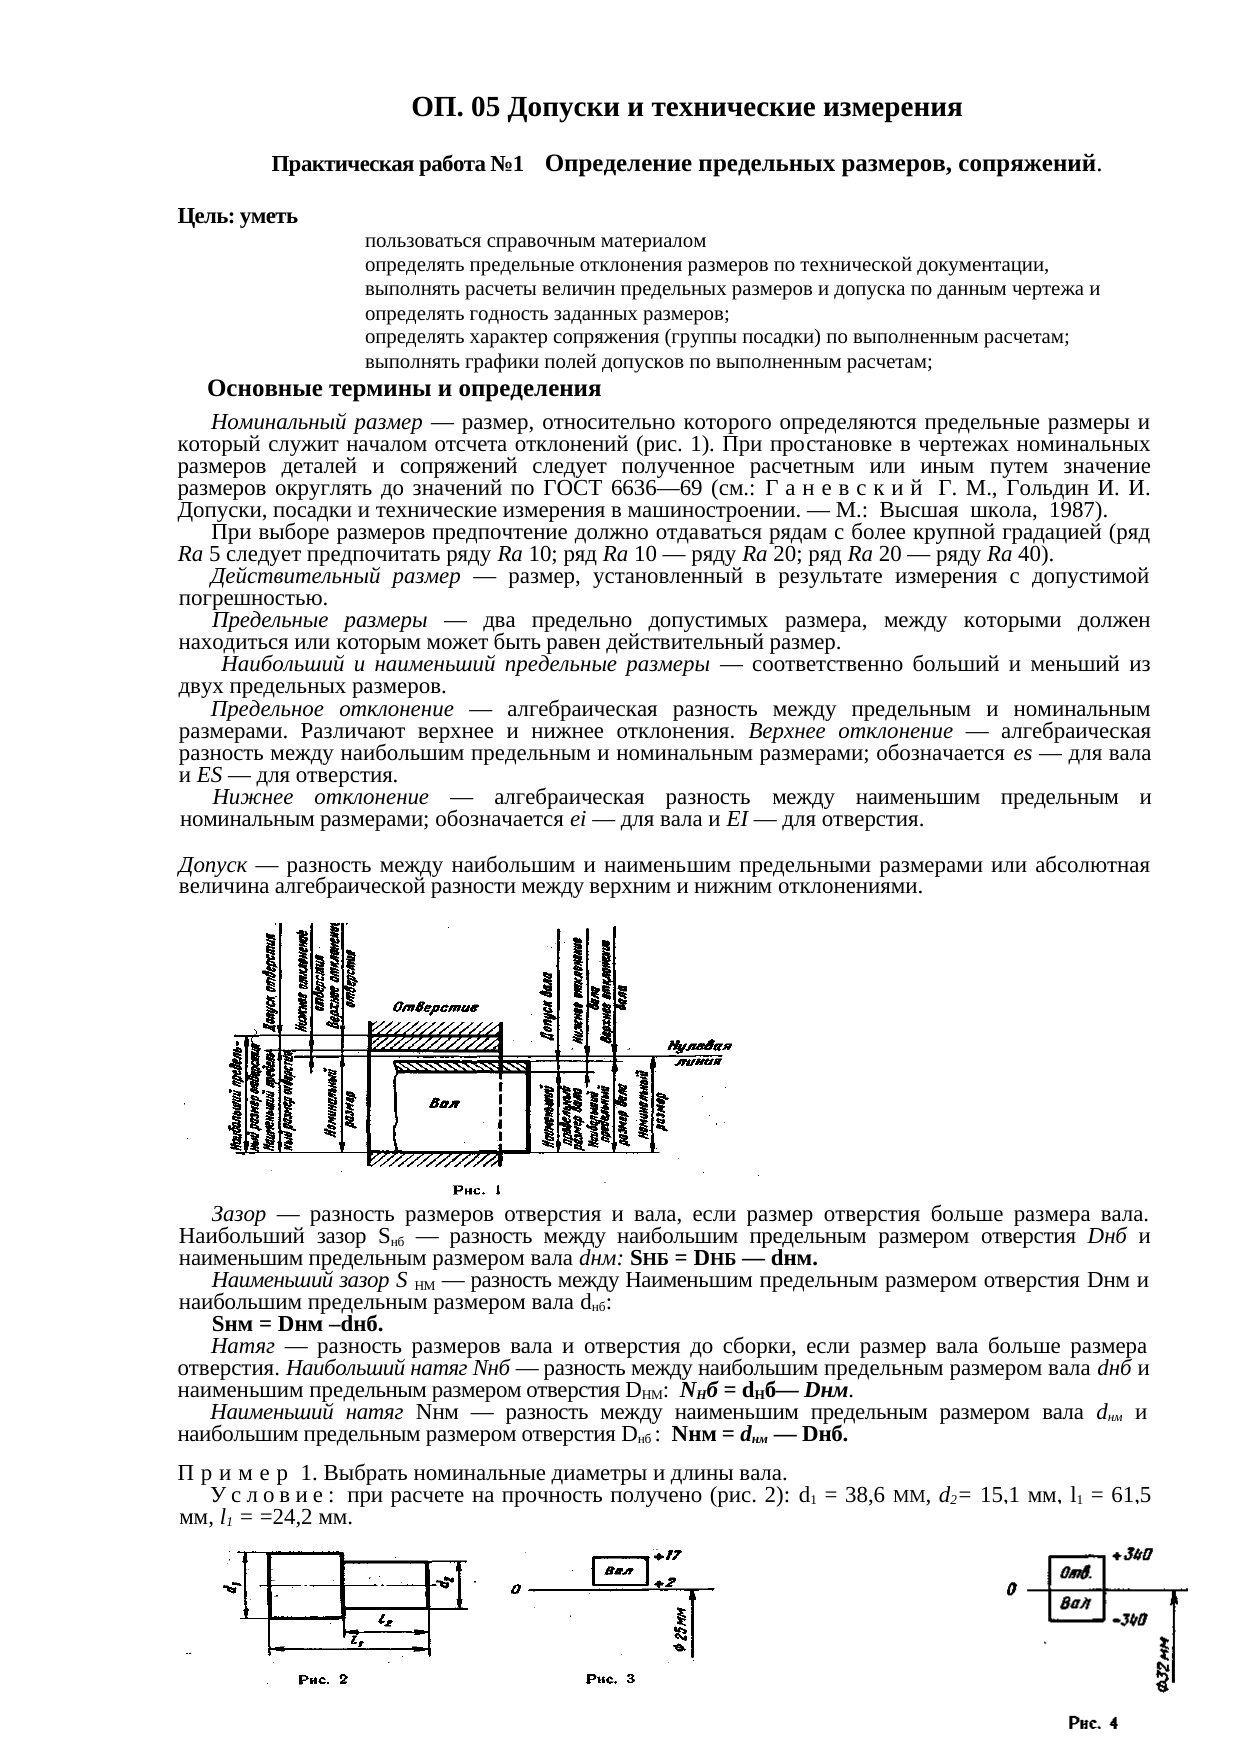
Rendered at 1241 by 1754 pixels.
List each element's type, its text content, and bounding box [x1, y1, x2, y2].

text Наименьший натяг Nнм — разность между наименьшим предельным размером вала dнм и наибольшим предельным размером отверстия Dнб : Nнм = dнм — Dнб. [177, 1402, 1147, 1446]
text Основные термины и определения [177, 373, 1152, 401]
text выполнять расчеты величин предельных размеров и допуска по данным чертежа и определять годность заданных размеров; [365, 276, 1152, 324]
text Нижнее отклонение — алгебраическая разность между наименьшим предельным и номинальным размерами; обозначается ei — для вала и EI — для отверстия. [180, 787, 1152, 831]
text Практическая работа №1 Определение предельных размеров, сопряжений. [222, 148, 1152, 177]
picture [177, 898, 796, 1204]
text Наибольший и наименьший предельные размеры — соответственно больший и меньший из двух предельных размеров. [178, 654, 1151, 698]
text Условие: при расчете на прочность получено (рис. 2): d1 = , d2= , l1 = , l1 = =24,2 мм. [179, 1484, 1152, 1528]
text Зазор — разность размеров отверстия и вала, если размер отверстия больше размера вала. Наибольший зазор Sнб — разность между наибольшим предельным размером отверстия Dнб и наименьшим предельным размером вала dнм: Sнб = Dhб — dнм. [179, 1204, 1151, 1270]
text Цель: уметь [177, 202, 1152, 228]
text Наименьший зазор S НМ — разность между Наименьшим предельным размером отверстия Dнм и наибольшим предельным размером вала dнб: [179, 1270, 1149, 1314]
text Пример 1. Выбрать номинальные диаметры и длины вала. [177, 1463, 1151, 1484]
text выполнять графики полей допусков по выполненным расчетам; [365, 348, 1152, 373]
text Номинальный размер — размер, относительно которого определяются предельные размеры и который служит началом отсчета отклонений (рис. 1). При простановке в чертежах номинальных размеров деталей и сопряжений следует полученное расчетным или иным путем значение размеров округлять до значений по ГОСТ 6636—69 (см.: Ганевский Г. М., Гольдин И. И. Допуски, посадки и технические измерения в машиностроении. — М.: Высшая школа, 1987). [177, 412, 1151, 522]
text определять предельные отклонения размеров по технической документации, [365, 252, 1152, 276]
text Предельное отклонение — алгебраическая разность между предельным и номинальным размерами. Различают верхнее и нижнее отклонения. Верхнее отклонение — алгебраическая разность между наибольшим предельным и номинальным размерами; обозначается es — для вала и ES — для отверстия. [179, 699, 1152, 787]
text Действительный размер — размер, установленный в результате измерения с допустимой погрешностью. [179, 566, 1150, 610]
text Предельные размеры — два предельно допустимых размера, между которыми должен находиться или которым может быть равен действительный размер. [178, 610, 1151, 654]
picture [992, 1504, 1193, 1746]
text ОП. 05 Допуски и технические измерения [222, 89, 1152, 122]
text определять характер сопряжения (группы посадки) по выполненным расчетам; [365, 324, 1152, 348]
text Sнм = Dнм –dнб. [179, 1314, 1149, 1336]
text Допуск — разность между наибольшим и наименьшим предельными размерами или абсолютная величина алгебраической разности между верхним и нижним отклонениями. [179, 854, 1151, 898]
text пользоваться справочным материалом [365, 228, 1152, 252]
picture [177, 1528, 741, 1701]
text Натяг — разность размеров вала и отверстия до сборки, если размер вала больше размера отверстия. Наибольший натяг Nнб — разность между наибольшим предельным размером вала dнб и наименьшим предельным размером отверстия DHM: NHб = dHб— Dнм. [177, 1336, 1150, 1402]
text При выборе размеров предпочтение должно отдаваться рядам с более крупной градацией (ряд Ra 5 следует предпочитать ряду Ra 10; ряд Ra 10 — ряду Ra 20; ряд Ra 20 — ряду Ra 40). [178, 522, 1151, 566]
